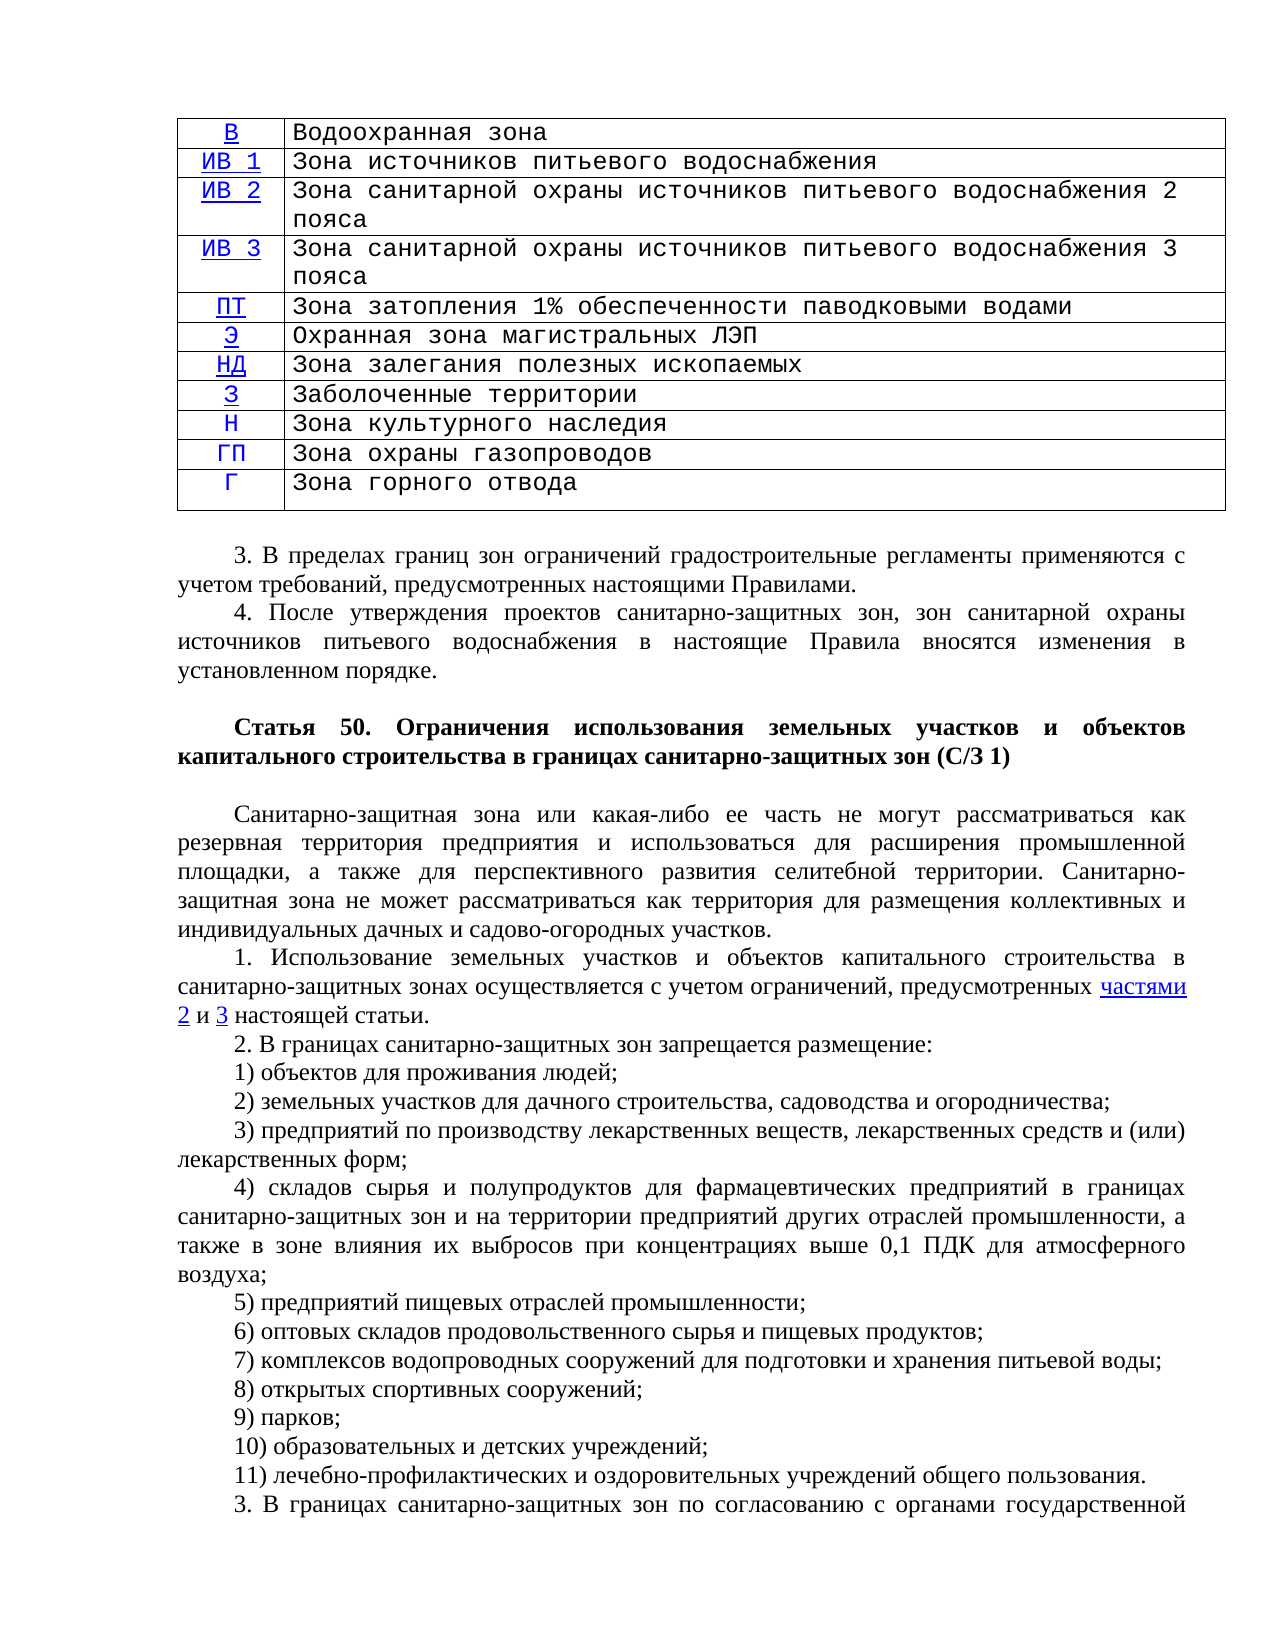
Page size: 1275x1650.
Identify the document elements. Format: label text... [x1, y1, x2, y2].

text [177, 1489, 1186, 1517]
table_cell ИВ 2 [178, 178, 284, 234]
table_cell Зона культурного наследия [285, 411, 1225, 439]
text 2. В границах санитарно-защитных зон запрещается размещение: [177, 1029, 1186, 1057]
text 8) открытых спортивных сооружений; [177, 1374, 1186, 1402]
table_cell Э [178, 323, 284, 351]
table_cell ПТ [178, 293, 284, 322]
table_cell Зона санитарной охраны источников питьевого водоснабжения 3 пояса [285, 236, 1225, 292]
table_cell Водоохранная зона [285, 119, 1225, 147]
table_cell Зона источников питьевого водоснабжения [285, 149, 1225, 177]
table_cell З [178, 381, 284, 410]
text 4) складов сырья и полупродуктов для фармацевтических предприятий в границах санитарно-защитных зон и на территории предприятий других отраслей промышленности, а также в зоне влияния их выбросов при концентрациях выше 0,1 ПДК для атмосферного воздуха; [177, 1172, 1186, 1287]
text 3. В пределах границ зон ограничений градостроительные регламенты применяются с учетом требований, предусмотренных настоящими Правилами. [177, 540, 1186, 597]
table_cell Г [178, 470, 284, 510]
text 1. Использование земельных участков и объектов капитального строительства в санитарно-защитных зонах осуществляется с учетом ограничений, предусмотренных частями 2 и 3 настоящей статьи. [177, 942, 1186, 1029]
text 2) земельных участков для дачного строительства, садоводства и огородничества; [177, 1086, 1186, 1115]
table_cell Зона залегания полезных ископаемых [285, 352, 1225, 380]
table_cell Заболоченные территории [285, 381, 1225, 410]
text Санитарно-защитная зона или какая-либо ее часть не могут рассматриваться как резервная территория предприятия и использоваться для расширения промышленной площадки, а также для перспективного развития селитебной территории. Санитарно-защитная зона не может рассматриваться как территория для размещения коллективных и индивидуальных дачных и садово-огородных участков. [177, 799, 1186, 942]
text 1) объектов для проживания людей; [177, 1057, 1186, 1086]
text 10) образовательных и детских учреждений; [177, 1431, 1186, 1460]
text 3) предприятий по производству лекарственных веществ, лекарственных средств и (или) лекарственных форм; [177, 1115, 1186, 1172]
text 5) предприятий пищевых отраслей промышленности; [177, 1287, 1186, 1316]
table_cell ИВ 3 [178, 236, 284, 292]
text 11) лечебно-профилактических и оздоровительных учреждений общего пользования. [177, 1460, 1186, 1489]
table_cell ИВ 1 [178, 149, 284, 177]
text Статья 50. Ограничения использования земельных участков и объектов капитального строительства в границах санитарно-защитных зон (С/З 1) [177, 712, 1186, 770]
table_cell Охранная зона магистральных ЛЭП [285, 323, 1225, 351]
table_cell Зона горного отвода [285, 470, 1225, 510]
table_cell Зона охраны газопроводов [285, 440, 1225, 468]
table_cell Зона санитарной охраны источников питьевого водоснабжения 2 пояса [285, 178, 1225, 234]
text 6) оптовых складов продовольственного сырья и пищевых продуктов; [177, 1316, 1186, 1345]
table_cell НД [178, 352, 284, 380]
text 7) комплексов водопроводных сооружений для подготовки и хранения питьевой воды; [177, 1345, 1186, 1374]
text 4. После утверждения проектов санитарно-защитных зон, зон санитарной охраны источников питьевого водоснабжения в настоящие Правила вносятся изменения в установленном порядке. [177, 597, 1186, 684]
table_cell Зона затопления 1% обеспеченности паводковыми водами [285, 293, 1225, 322]
table_cell Н [178, 411, 284, 439]
table_cell ГП [178, 440, 284, 468]
text 9) парков; [177, 1402, 1186, 1431]
table_cell В [178, 119, 284, 147]
